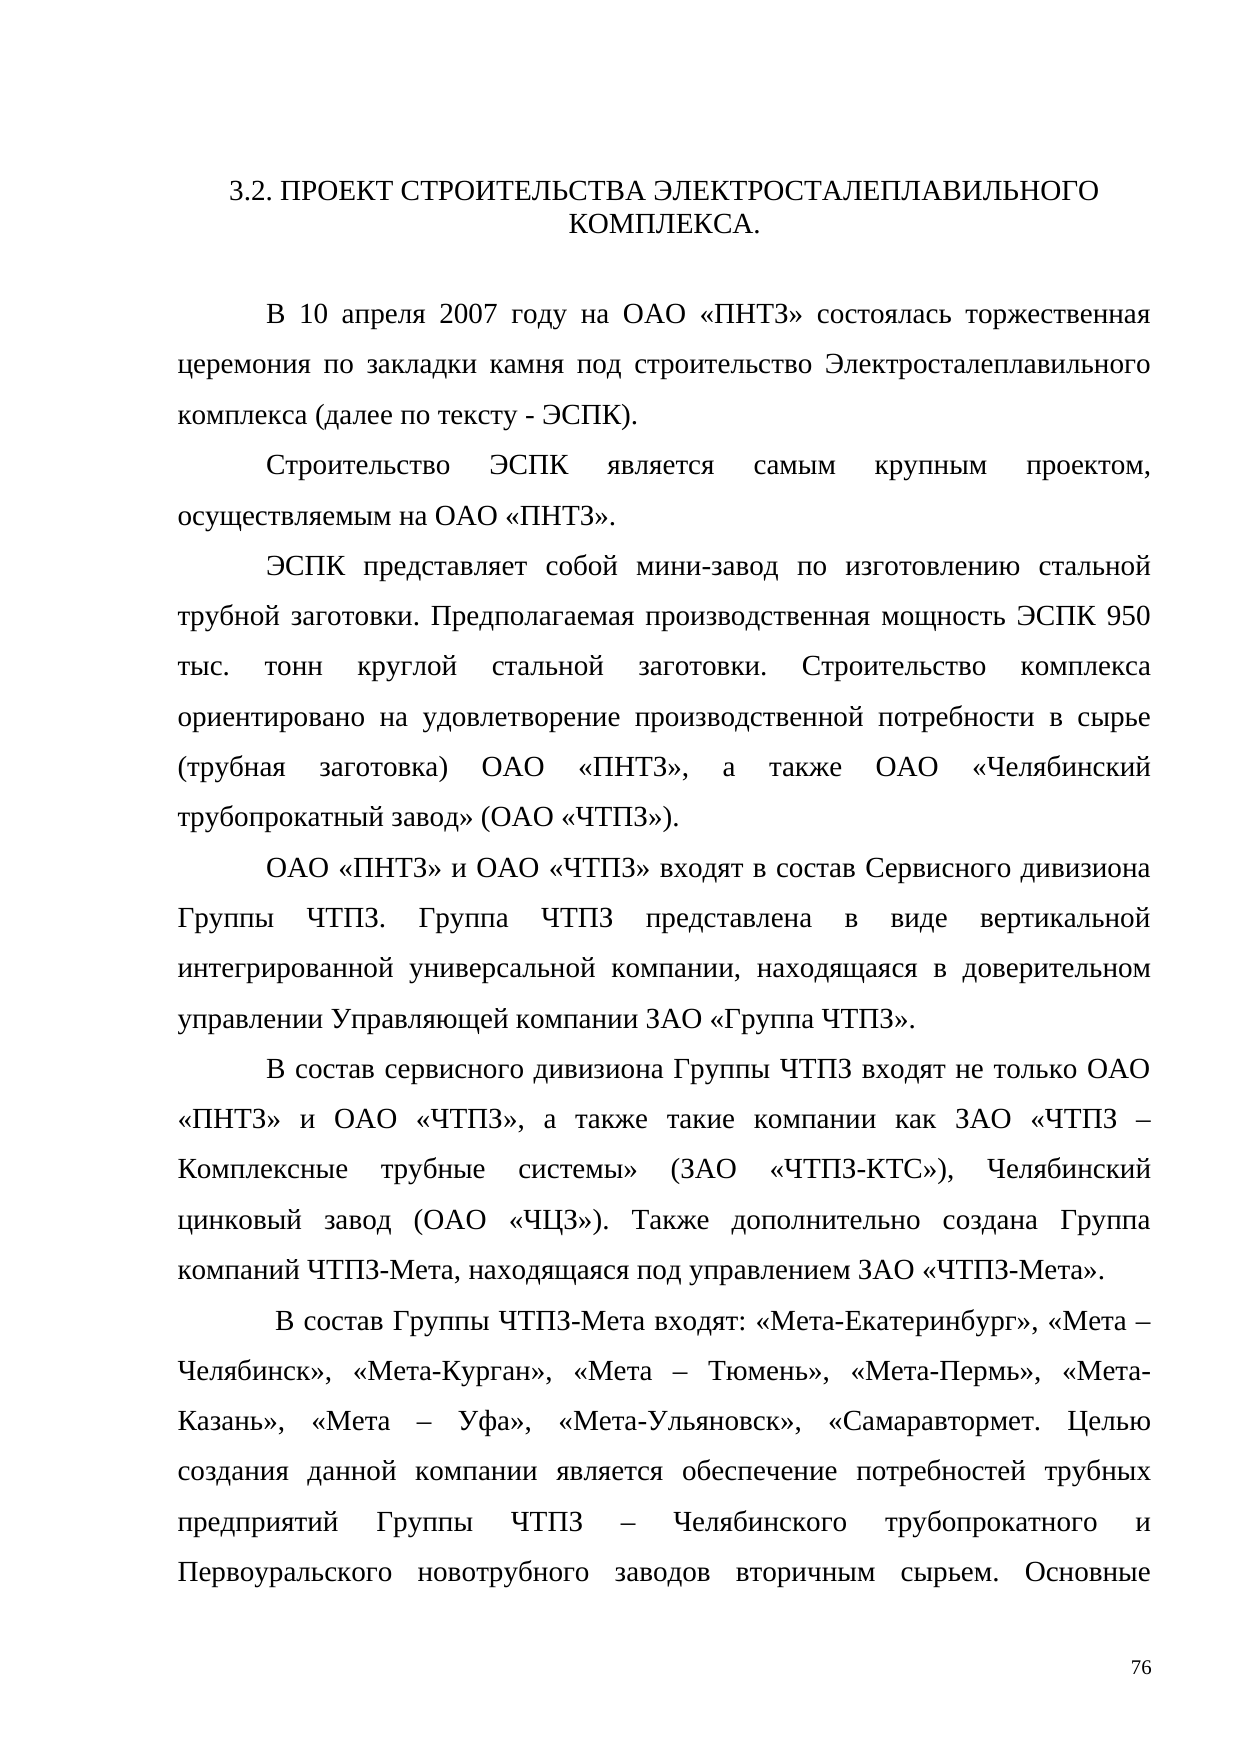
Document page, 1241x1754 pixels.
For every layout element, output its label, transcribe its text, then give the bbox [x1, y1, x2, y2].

text Строительство ЭСПК является самым крупным проектом, осуществляемым на ОАО «ПНТЗ». [177, 447, 1152, 531]
subtitle 3.2. Проект строительства электросталеплавильного комплекса. [177, 173, 1152, 240]
text ОАО «ПНТЗ» и ОАО «ЧТПЗ» входят в состав Сервисного дивизиона Группы ЧТПЗ. Группа ЧТПЗ представлена в виде вертикальной интегрированной универсальной компании, находящаяся в доверительном управлении Управляющей компании ЗАО «Группа ЧТПЗ». [177, 850, 1152, 1034]
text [177, 1303, 1152, 1588]
text ЭСПК представляет собой мини-завод по изготовлению стальной трубной заготовки. Предполагаемая производственная мощность ЭСПК 950 тыс. тонн круглой стальной заготовки. Строительство комплекса ориентировано на удовлетворение производственной потребности в сырье (трубная заготовка) ОАО «ПНТЗ», а также ОАО «Челябинский трубопрокатный завод» (ОАО «ЧТПЗ»). [177, 548, 1152, 833]
text В 10 апреля 2007 году на ОАО «ПНТЗ» состоялась торжественная церемония по закладки камня под строительство Электросталеплавильного комплекса (далее по тексту - ЭСПК). [177, 296, 1152, 431]
text В состав сервисного дивизиона Группы ЧТПЗ входят не только ОАО «ПНТЗ» и ОАО «ЧТПЗ», а также такие компании как ЗАО «ЧТПЗ – Комплексные трубные системы» (ЗАО «ЧТПЗ-КТС»), Челябинский цинковый завод (ОАО «ЧЦЗ»). Также дополнительно создана Группа компаний ЧТПЗ-Мета, находящаяся под управлением ЗАО «ЧТПЗ-Мета». [177, 1051, 1152, 1286]
